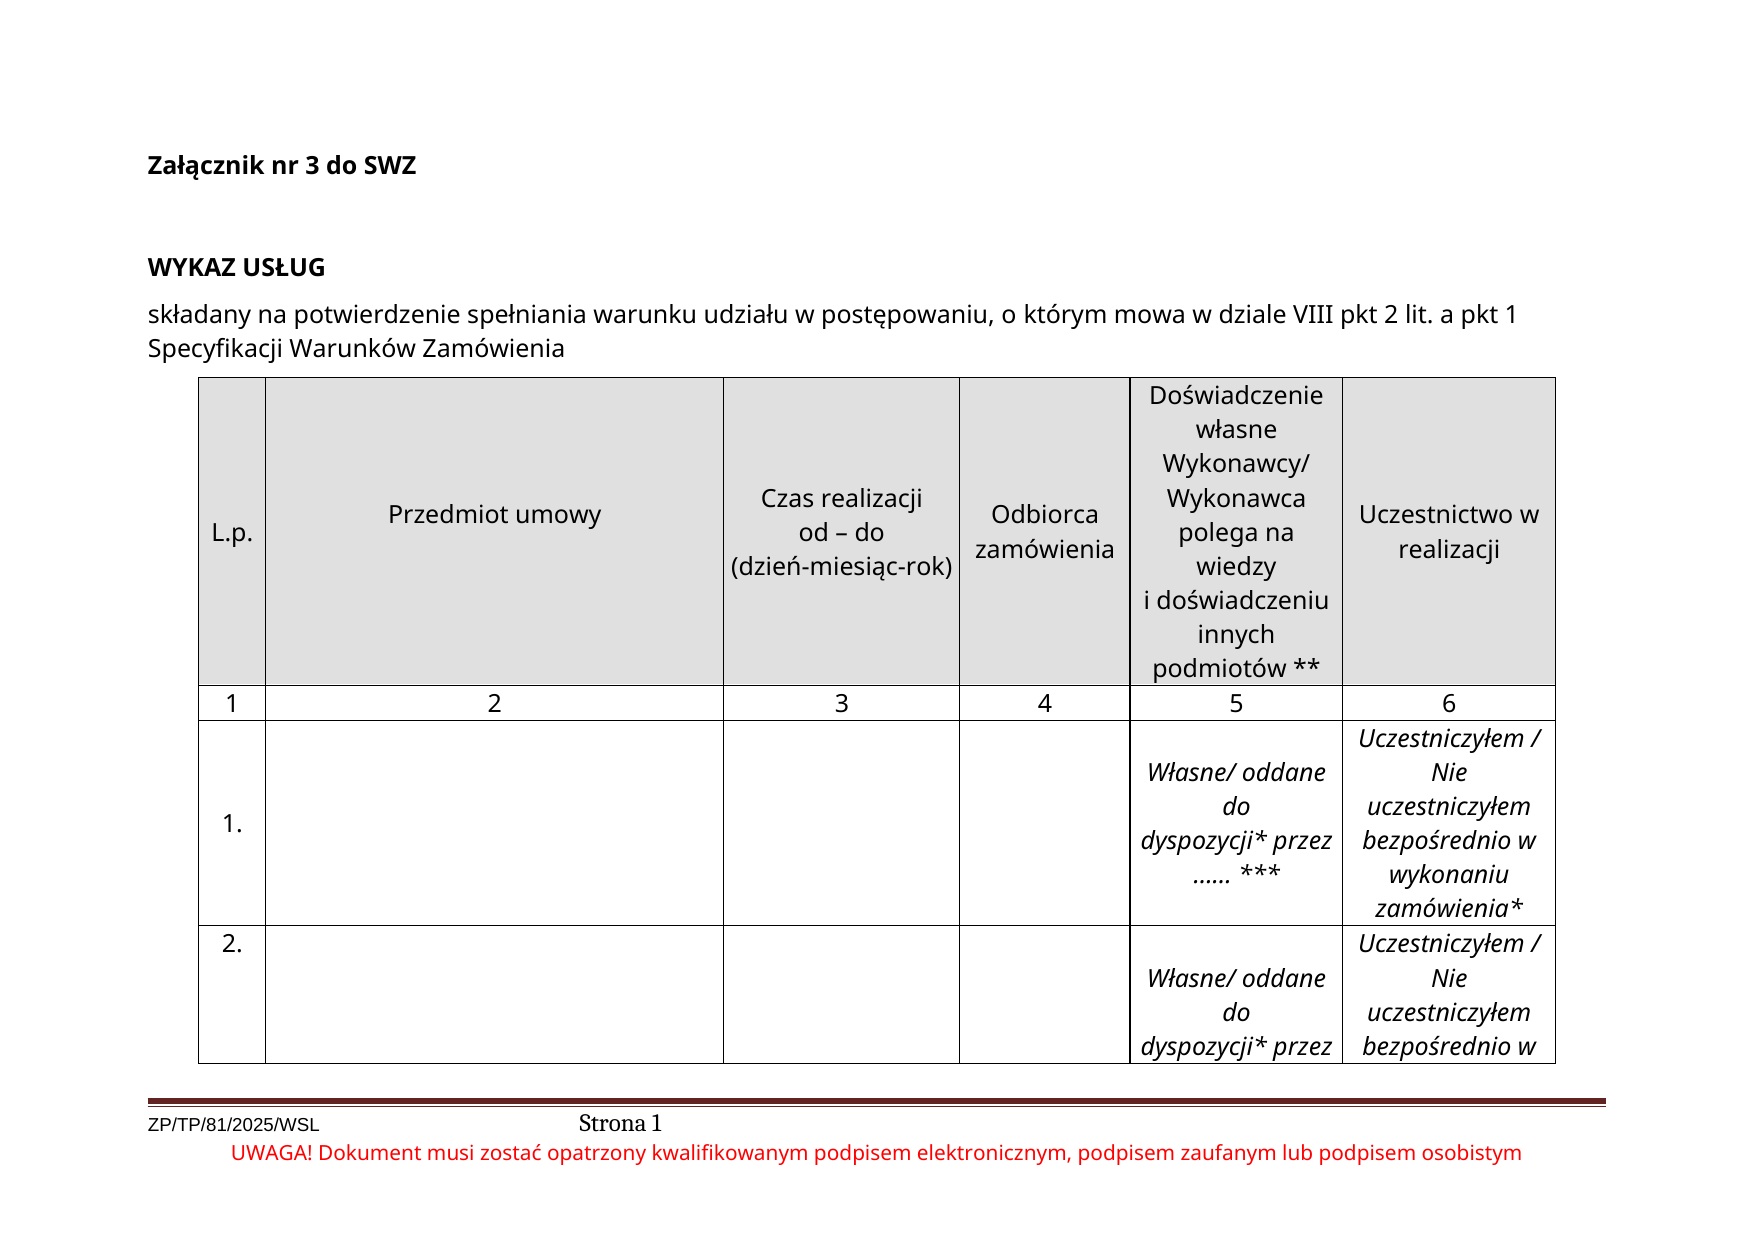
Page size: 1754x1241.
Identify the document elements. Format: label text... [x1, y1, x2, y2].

text Załącznik nr 3 do SWZ [148, 148, 1606, 182]
table_header Czas realizacji od – do (dzień-miesiąc-rok) [724, 378, 959, 684]
table_cell [724, 721, 959, 925]
table_header Odbiorca zamówienia [960, 378, 1129, 684]
text składany na potwierdzenie spełniania warunku udziału w postępowaniu, o którym mowa w dziale VIII pkt 2 lit. a pkt 1 Specyfikacji Warunków Zamówienia [148, 296, 1606, 364]
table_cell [1343, 721, 1555, 925]
table_header Uczestnictwo w realizacji [1343, 378, 1555, 684]
table_cell 6 [1343, 686, 1555, 720]
table_cell 2. [199, 926, 265, 1062]
table_header L.p. [199, 378, 265, 684]
table_cell [266, 926, 723, 1062]
table_cell 4 [960, 686, 1129, 720]
table_cell [960, 926, 1129, 1062]
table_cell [1343, 926, 1555, 1062]
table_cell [1131, 926, 1342, 1062]
table_cell 2 [266, 686, 723, 720]
table_header Przedmiot umowy [266, 378, 723, 684]
table_cell 1. [199, 721, 265, 925]
table_cell 1 [199, 686, 265, 720]
text WYKAZ USŁUG [148, 250, 1606, 284]
table_cell 3 [724, 686, 959, 720]
table_cell 5 [1131, 686, 1342, 720]
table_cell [1131, 721, 1342, 925]
table_cell [724, 926, 959, 1062]
table_cell [960, 721, 1129, 925]
table_header Doświadczenie własne Wykonawcy/ Wykonawca polega na wiedzy i doświadczeniu innych podmiotów ** [1131, 378, 1342, 684]
table_cell [266, 721, 723, 925]
